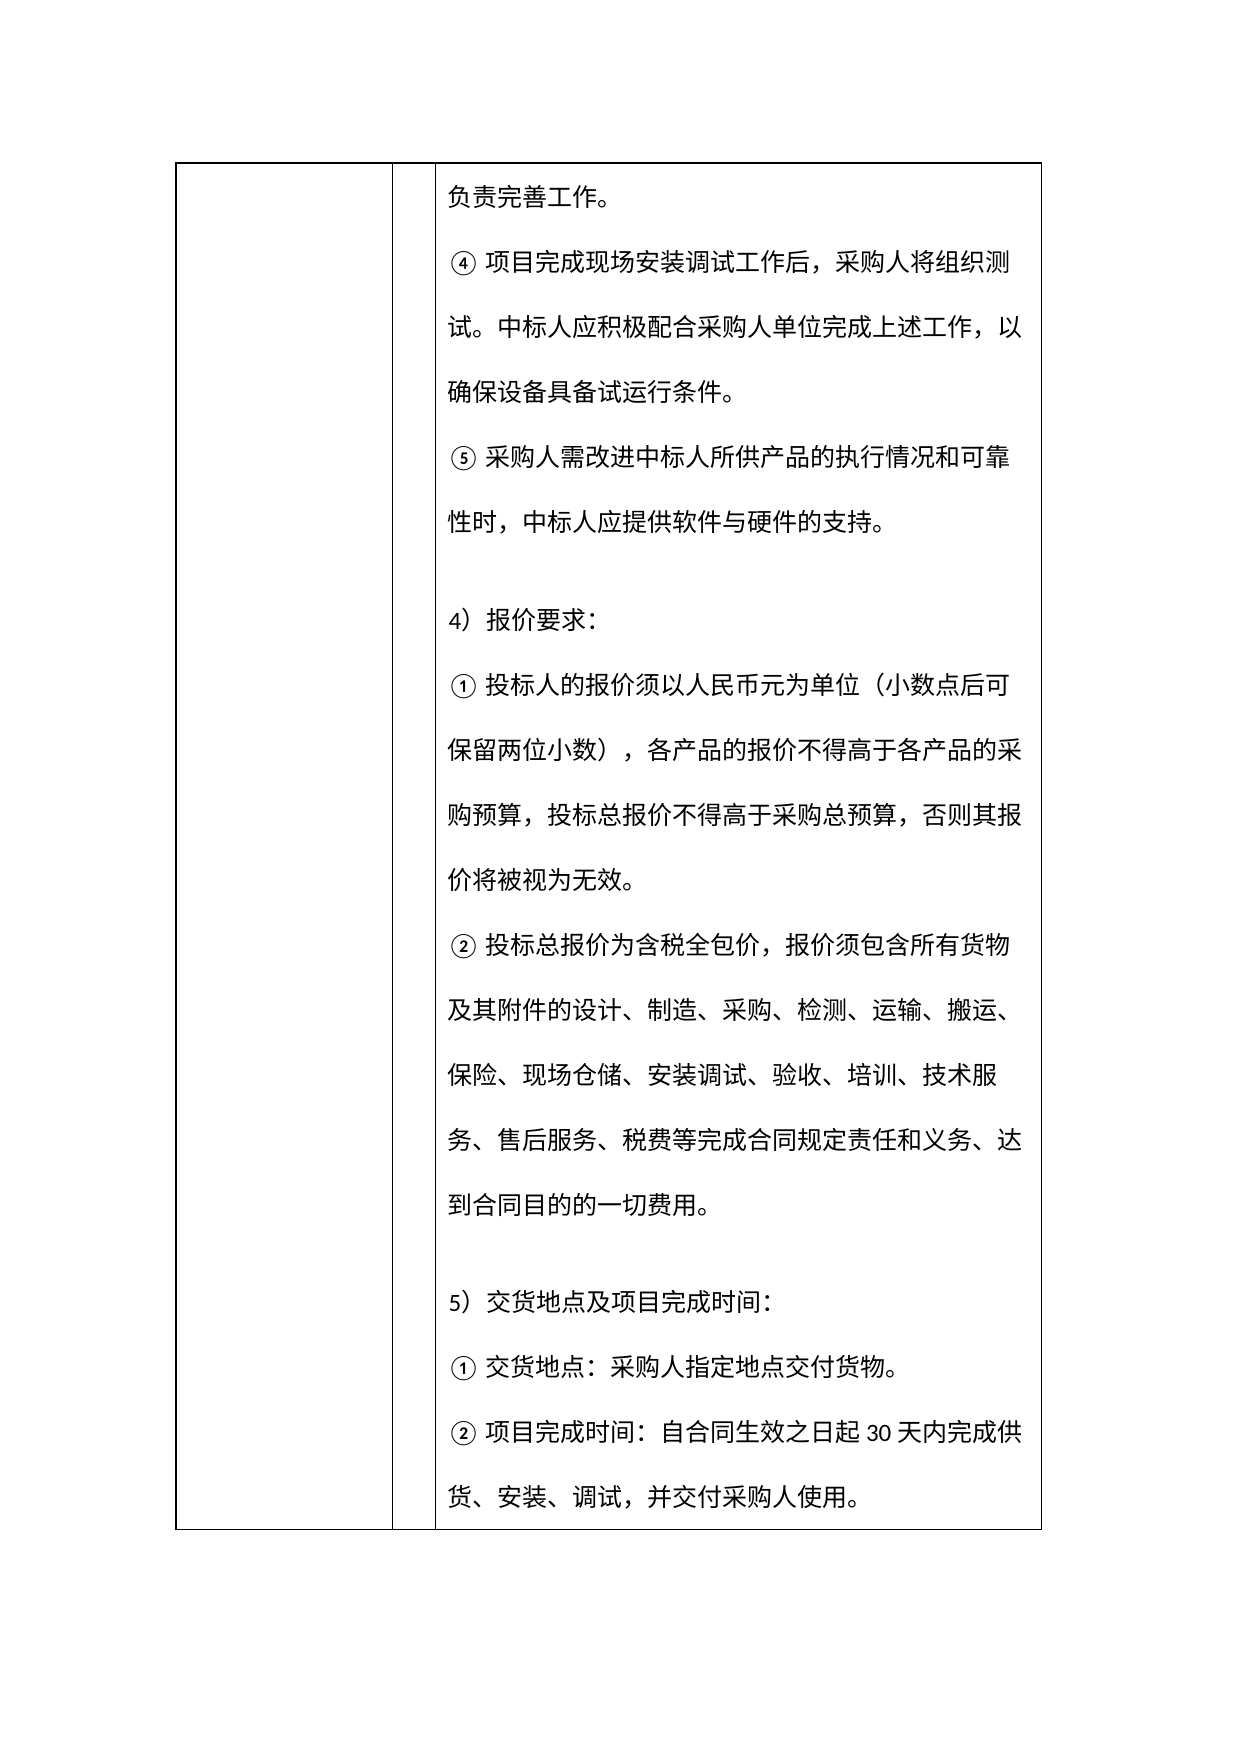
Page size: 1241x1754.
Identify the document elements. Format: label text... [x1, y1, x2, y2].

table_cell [436, 164, 1041, 1528]
table_cell 2 [393, 164, 435, 1528]
table_cell [177, 164, 392, 1528]
